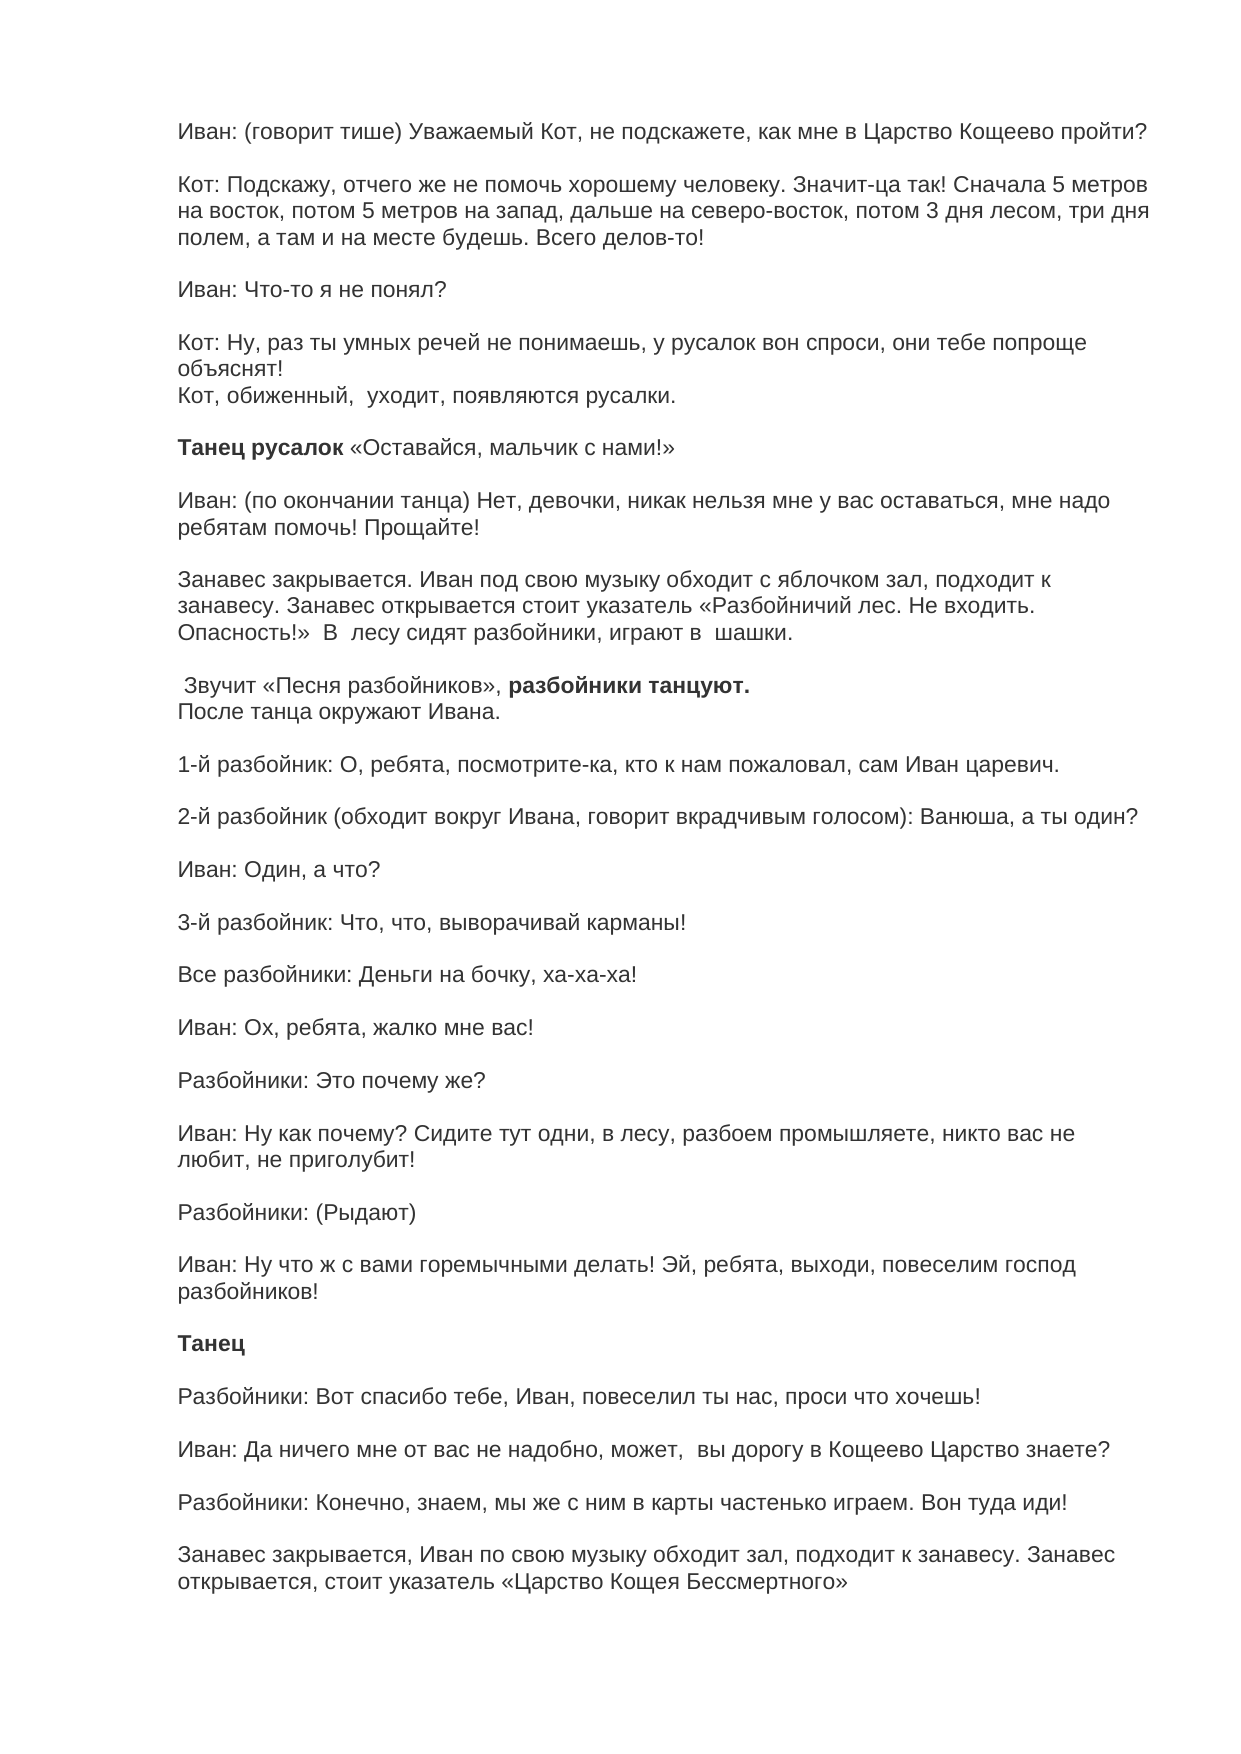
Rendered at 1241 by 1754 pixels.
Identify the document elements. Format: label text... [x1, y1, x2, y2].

text Иван: (по окончании танца) Нет, девочки, никак нельзя мне у вас оставаться, мне надо ребятам помочь! Прощайте! [177, 487, 1152, 540]
text Иван: Ох, ребята, жалко мне вас! [177, 1014, 1152, 1041]
text Кот, обиженный, уходит, появляются русалки. [177, 382, 1152, 408]
text Занавес закрывается, Иван по свою музыку обходит зал, подходит к занавесу. Занавес открывается, стоит указатель «Царство Кощея Бессмертного» [177, 1541, 1152, 1594]
text Иван: Ну как почему? Сидите тут одни, в лесу, разбоем промышляете, никто вас не любит, не приголубит! [177, 1119, 1152, 1172]
text Все разбойники: Деньги на бочку, ха-ха-ха! [177, 961, 1152, 988]
text Иван: (говорит тише) Уважаемый Кот, не подскажете, как мне в Царство Кощеево пройти? [177, 118, 1152, 144]
text Занавес закрывается. Иван под свою музыку обходит с яблочком зал, подходит к занавесу. Занавес открывается стоит указатель «Разбойничий лес. Не входить. Опасность!» В лесу сидят разбойники, играют в шашки. [177, 566, 1152, 645]
text Разбойники: Конечно, знаем, мы же с ним в карты частенько играем. Вон туда иди! [177, 1488, 1152, 1515]
text 1-й разбойник: О, ребята, посмотрите-ка, кто к нам пожаловал, сам Иван царевич. [177, 751, 1152, 777]
text Танец русалок «Оставайся, мальчик с нами!» [177, 434, 1152, 461]
text Разбойники: Вот спасибо тебе, Иван, повеселил ты нас, проси что хочешь! [177, 1383, 1152, 1409]
text Кот: Ну, раз ты умных речей не понимаешь, у русалок вон спроси, они тебе попроще объяснят! [177, 329, 1152, 382]
text Танец [177, 1330, 1152, 1357]
text После танца окружают Ивана. [177, 698, 1152, 724]
text Разбойники: (Рыдают) [177, 1199, 1152, 1225]
text Иван: Да ничего мне от вас не надобно, может, вы дорогу в Кощеево Царство знаете? [177, 1436, 1152, 1462]
text 3-й разбойник: Что, что, выворачивай карманы! [177, 909, 1152, 935]
text 2-й разбойник (обходит вокруг Ивана, говорит вкрадчивым голосом): Ванюша, а ты один? [177, 803, 1152, 830]
text Иван: Один, а что? [177, 856, 1152, 882]
text Звучит «Песня разбойников», разбойники танцуют. [177, 672, 1152, 698]
text Кот: Подскажу, отчего же не помочь хорошему человеку. Значит-ца так! Сначала 5 метров на восток, потом 5 метров на запад, дальше на северо-восток, потом 3 дня лесом, три дня полем, а там и на месте будешь. Всего делов-то! [177, 171, 1152, 250]
text Иван: Ну что ж с вами горемычными делать! Эй, ребята, выходи, повеселим господ разбойников! [177, 1251, 1152, 1304]
text Иван: Что-то я не понял? [177, 276, 1152, 303]
text Разбойники: Это почему же? [177, 1067, 1152, 1093]
